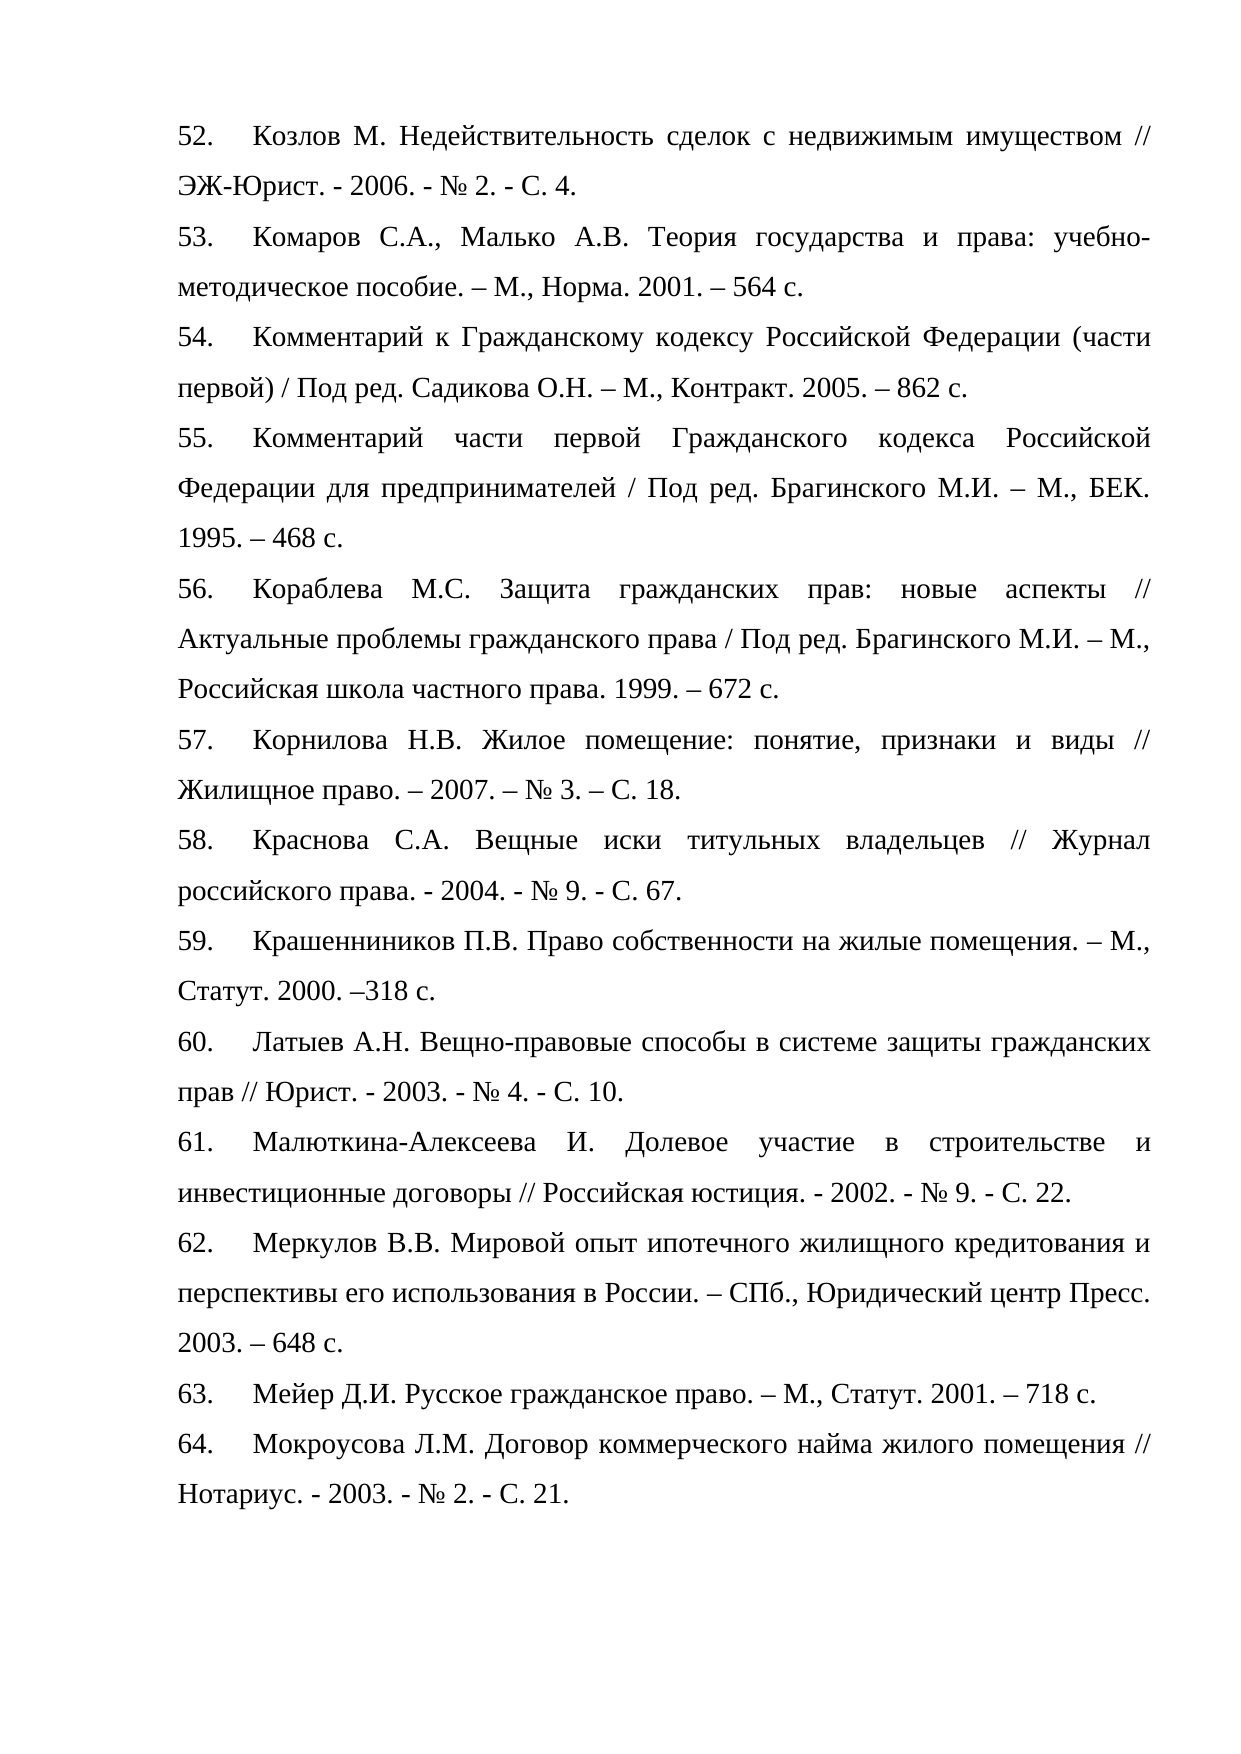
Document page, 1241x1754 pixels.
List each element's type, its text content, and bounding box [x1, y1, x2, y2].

list Кораблева М.С. Защита гражданских прав: новые аспекты // Актуальные проблемы гражданского права / Под ред. Брагинского М.И. – М., Российская школа частного права. 1999. – 672 с. [177, 571, 1152, 705]
list Комаров С.А., Малько А.В. Теория государства и права: учебно-методическое пособие. – М., Норма. 2001. – 564 с. [177, 219, 1152, 303]
list Комментарий части первой Гражданского кодекса Российской Федерации для предпринимателей / Под ред. Брагинского М.И. – М., БЕК. 1995. – 468 с. [177, 420, 1152, 554]
list Мокроусова Л.М. Договор коммерческого найма жилого помещения // Нотариус. - 2003. - № 2. - С. 21. [177, 1426, 1152, 1510]
list Крашенниников П.В. Право собственности на жилые помещения. – М., Статут. 2000. –318 с. [177, 923, 1152, 1007]
list Мейер Д.И. Русское гражданское право. – М., Статут. 2001. – 718 с. [177, 1376, 1152, 1409]
list Малюткина-Алексеева И. Долевое участие в строительстве и инвестиционные договоры // Российская юстиция. - 2002. - № 9. - С. 22. [177, 1124, 1152, 1208]
list Краснова С.А. Вещные иски титульных владельцев // Журнал российского права. - 2004. - № 9. - С. 67. [177, 822, 1152, 906]
list Латыев А.Н. Вещно-правовые способы в системе защиты гражданских прав // Юрист. - 2003. - № 4. - С. 10. [177, 1024, 1152, 1108]
list Комментарий к Гражданскому кодексу Российской Федерации (части первой) / Под ред. Садикова О.Н. – М., Контракт. 2005. – 862 с. [177, 319, 1152, 403]
list Козлов М. Недействительность сделок с недвижимым имуществом // ЭЖ-Юрист. - 2006. - № 2. - С. 4. [177, 118, 1152, 202]
list Меркулов В.В. Мировой опыт ипотечного жилищного кредитования и перспективы его использования в России. – СПб., Юридический центр Пресс. 2003. – 648 с. [177, 1225, 1152, 1359]
list Корнилова Н.В. Жилое помещение: понятие, признаки и виды // Жилищное право. – 2007. – № 3. – С. 18. [177, 722, 1152, 806]
